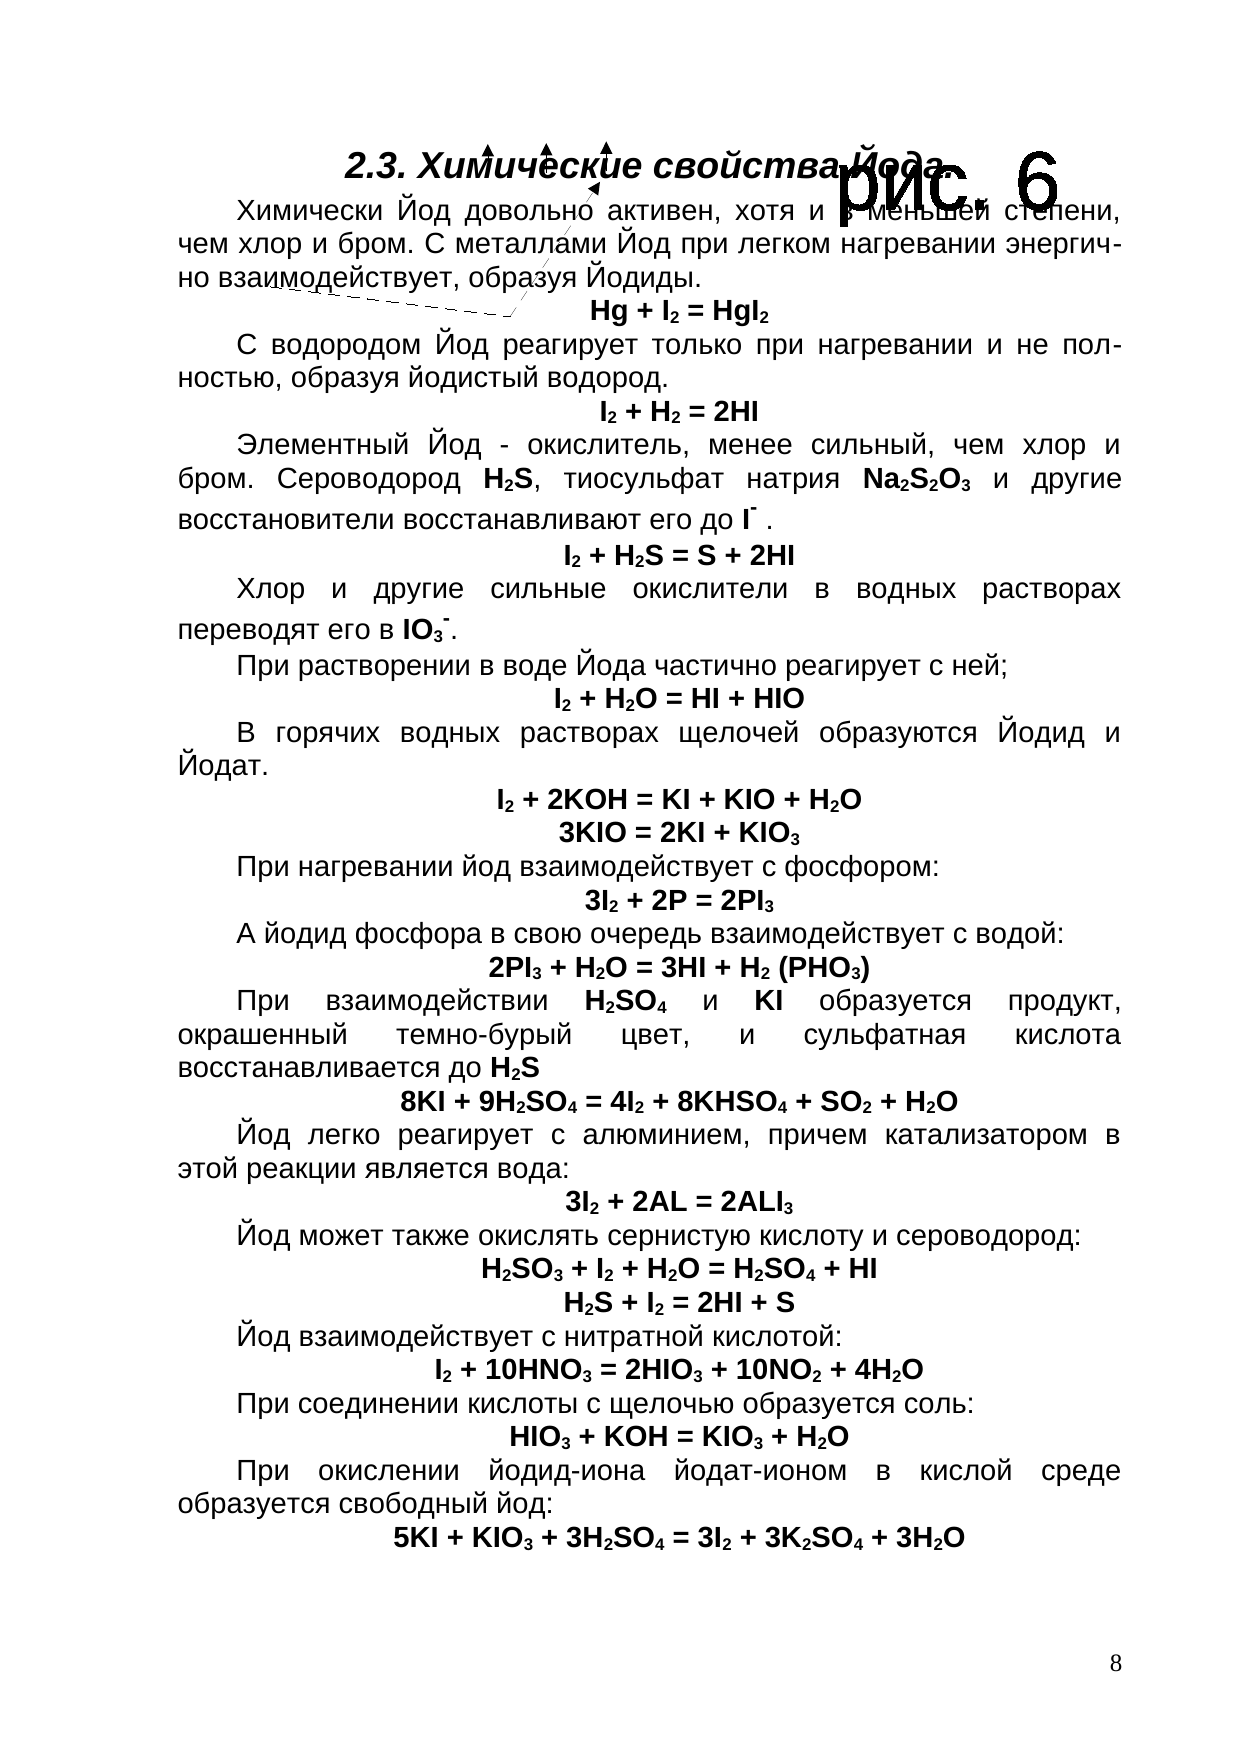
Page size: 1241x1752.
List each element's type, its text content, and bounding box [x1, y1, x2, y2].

text H2SO3 + I2 + H2O = H2SO4 + HI [177, 1251, 1122, 1285]
text 5KI + KIO3 + 3H2SO4 = 3I2 + 3K2SO4 + 3H2O [177, 1520, 1122, 1553]
text При взаимодействии H2SO4 и KI образуется продукт, окрашенный темно-бурый цвет, и сульфатная кислота восстанавливается до H2S [177, 983, 1122, 1084]
text А йодид фосфора в свою очередь взаимодействует с водой: [177, 916, 1122, 949]
text I2 + H2S = S + 2НI [177, 537, 1122, 571]
text 3I2 + 2AL = 2ALI3 [177, 1184, 1122, 1218]
text I2 + H2O = HI + HIO [177, 681, 1122, 715]
text При окислении йодид-иона йодат-ионом в кислой среде образуется свободный йод: [177, 1453, 1122, 1520]
text Йод взаимодействует с нитратной кислотой: [177, 1318, 1122, 1352]
text Химически Йод довольно активен, хотя и в меньшей степени, чем хлор и бром. С металлами Йод при легком нагревании энергично взаимодействует, образуя Йодиды. [177, 192, 1122, 293]
text 2PI3 + H2O = 3HI + H2 (PHO3) [177, 949, 1122, 983]
text 3KIO = 2KI + KIO3 [177, 815, 1122, 849]
text HIO3 + KOH = KIO3 + H2O [177, 1419, 1122, 1453]
text H2S + I2 = 2HI + S [177, 1285, 1122, 1318]
text Hg + I2 = HgI2 [177, 293, 1122, 327]
text I2 + 2KOH = KI + KIO + H2O [177, 782, 1122, 815]
subtitle 2.3. Химические свойства Йода. [177, 143, 1122, 186]
text Йод может также окислять сернистую кислоту и сероводород: [177, 1218, 1122, 1251]
text Хлор и другие сильные окислители в водных растворах переводят его в IO3-. [177, 571, 1122, 648]
text Элементный Йод - окислитель, менее сильный, чем хлор и бром. Сероводород H2S, тиосульфат натрия Na2S2O3 и другие восстановители восстанавливают его до I- . [177, 427, 1122, 537]
text 8KI + 9H2SO4 = 4I2 + 8KHSO4 + SO2 + H2O [177, 1084, 1122, 1117]
text При растворении в воде Йода частично реагирует с ней; [177, 648, 1122, 681]
text При нагревании йод взаимодействует с фосфором: [177, 849, 1122, 882]
text С водородом Йод реагирует только при нагревании и не полностью, образуя йодистый водород. [177, 327, 1122, 394]
text 3I2 + 2P = 2PI3 [177, 882, 1122, 916]
text I2 + 10HNO3 = 2HIO3 + 10NO2 + 4H2O [177, 1352, 1122, 1386]
text Йод легко реагирует с алюминием, причем катализатором в этой реакции является вода: [177, 1117, 1122, 1184]
text При соединении кислоты с щелочью образуется соль: [177, 1386, 1122, 1419]
text В горячих водных растворах щелочей образуются Йодид и Йодат. [177, 715, 1122, 782]
text I2 + H2 = 2НI [177, 394, 1122, 427]
